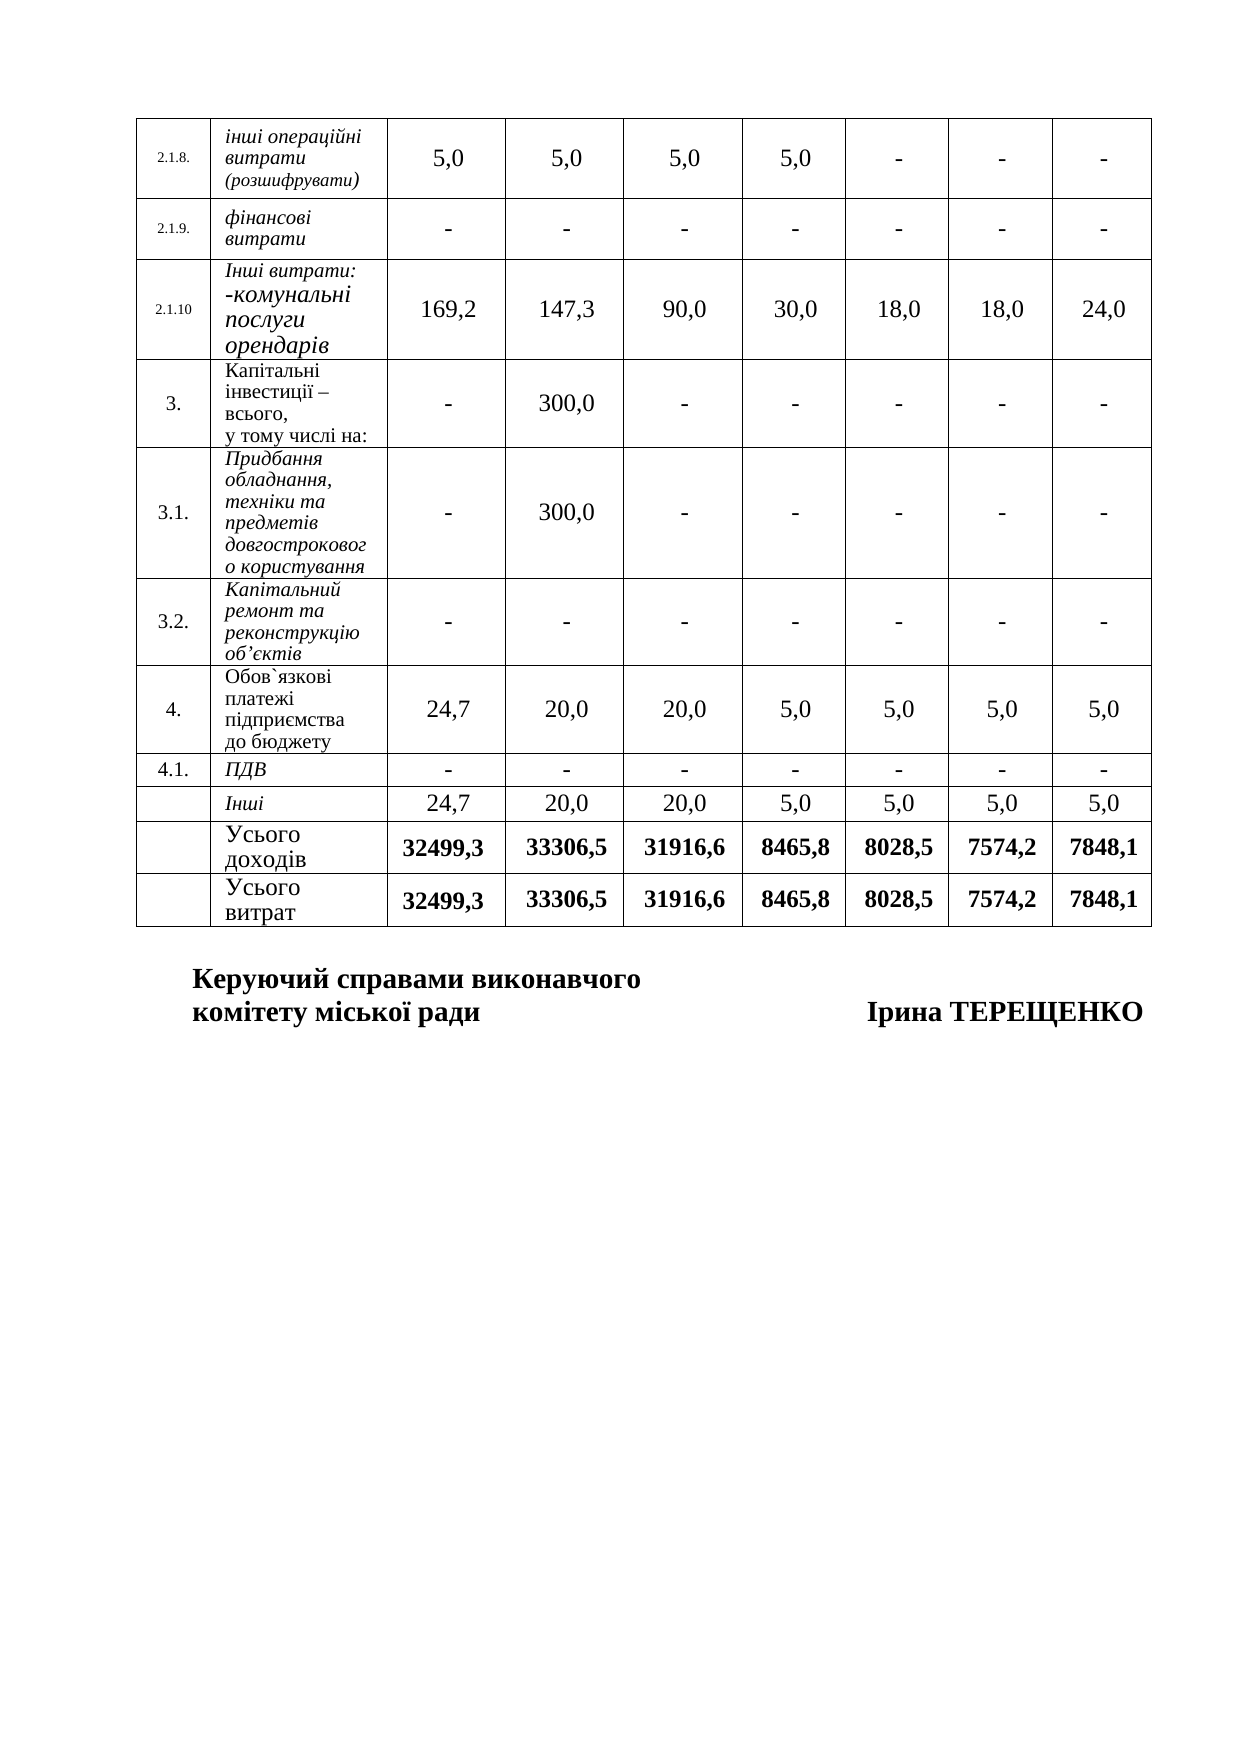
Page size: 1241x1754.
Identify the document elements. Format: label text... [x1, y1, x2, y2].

table_cell - [624, 448, 742, 578]
table_cell - [743, 448, 845, 578]
table_cell 4.1. [137, 754, 210, 786]
table_cell Придбання обладнання, техніки та предметів довгострокового користування [211, 448, 387, 578]
table_cell [137, 787, 210, 821]
table_cell 33306,5 [506, 874, 623, 926]
table_cell 18,0 [949, 260, 1052, 359]
table_cell - [624, 579, 742, 665]
table_cell - [506, 754, 623, 786]
table_cell - [949, 448, 1052, 578]
table_cell [137, 822, 210, 873]
table_cell інші операційні витрати (розшифрувати) [211, 119, 387, 197]
table_cell 5,0 [949, 787, 1052, 821]
table_cell - [743, 754, 845, 786]
table_cell 5,0 [846, 666, 948, 753]
table_cell Інші витрати: -комунальні послуги орендарів [211, 260, 387, 359]
table_cell - [506, 579, 623, 665]
table_cell 5,0 [624, 119, 742, 197]
table_cell 3. [137, 360, 210, 447]
table_cell - [506, 199, 623, 259]
table_cell 31916,6 [624, 874, 742, 926]
table_cell 8465,8 [743, 822, 845, 873]
table_cell - [388, 199, 505, 259]
table_cell 5,0 [1053, 787, 1151, 821]
table_cell 18,0 [846, 260, 948, 359]
table_cell - [388, 754, 505, 786]
table_cell - [624, 360, 742, 447]
table_cell - [846, 579, 948, 665]
table_cell - [743, 199, 845, 259]
table_cell 5,0 [388, 119, 505, 197]
table_cell 8028,5 [846, 874, 948, 926]
table_cell 8028,5 [846, 822, 948, 873]
table_cell 5,0 [743, 787, 845, 821]
table_cell - [743, 360, 845, 447]
text Керуючий справами виконавчого [192, 961, 1152, 994]
table_cell 32499,3 [388, 822, 505, 873]
table_cell - [949, 199, 1052, 259]
table_cell 24,7 [388, 666, 505, 753]
table_cell 5,0 [846, 787, 948, 821]
table_cell 24,0 [1053, 260, 1151, 359]
table_cell Усього доходів [211, 822, 387, 873]
table_cell - [388, 579, 505, 665]
table_cell 2.1.8. [137, 119, 210, 197]
table_cell 3.1. [137, 448, 210, 578]
table_cell 20,0 [506, 787, 623, 821]
table_cell 5,0 [949, 666, 1052, 753]
table_cell - [1053, 579, 1151, 665]
table_cell 5,0 [743, 666, 845, 753]
table_cell - [743, 579, 845, 665]
table_cell 20,0 [506, 666, 623, 753]
table_cell 90,0 [624, 260, 742, 359]
table_cell - [1053, 448, 1151, 578]
table_cell 2.1.9. [137, 199, 210, 259]
table_cell Капітальний ремонт та реконструкцію об’єктів [211, 579, 387, 665]
table_cell - [1053, 199, 1151, 259]
table_cell 169,2 [388, 260, 505, 359]
table_cell - [846, 754, 948, 786]
table_cell 147,3 [506, 260, 623, 359]
table_cell 5,0 [506, 119, 623, 197]
table_cell 2.1.10 [137, 260, 210, 359]
table_cell - [1053, 754, 1151, 786]
table_cell [137, 874, 210, 926]
table_cell фінансові витрати [211, 199, 387, 259]
table_cell 7574,2 [949, 874, 1052, 926]
table_cell - [846, 360, 948, 447]
table_cell 33306,5 [506, 822, 623, 873]
text комітету міської ради Ірина ТЕРЕЩЕНКО [192, 994, 1152, 1028]
table_cell - [949, 360, 1052, 447]
table_cell - [388, 360, 505, 447]
table_cell 8465,8 [743, 874, 845, 926]
table_cell ПДВ [211, 754, 387, 786]
table_cell Обов`язкові платежі підприємства до бюджету [211, 666, 387, 753]
table_cell 300,0 [506, 360, 623, 447]
table_cell - [624, 199, 742, 259]
table_cell - [846, 448, 948, 578]
table_cell 7848,1 [1053, 822, 1151, 873]
table_cell - [949, 119, 1052, 197]
table_cell - [949, 579, 1052, 665]
table_cell Інші [211, 787, 387, 821]
table_cell - [1053, 360, 1151, 447]
table_cell 7574,2 [949, 822, 1052, 873]
table_cell 30,0 [743, 260, 845, 359]
table_cell - [388, 448, 505, 578]
table_cell Усього витрат [211, 874, 387, 926]
table_cell 4. [137, 666, 210, 753]
table_cell 3.2. [137, 579, 210, 665]
table_cell 7848,1 [1053, 874, 1151, 926]
table_cell 5,0 [1053, 666, 1151, 753]
table_cell 5,0 [743, 119, 845, 197]
table_cell - [1053, 119, 1151, 197]
table_cell Капітальні інвестиції – всього, у тому числі на: [211, 360, 387, 447]
table_cell - [949, 754, 1052, 786]
table_cell - [846, 119, 948, 197]
table_cell - [846, 199, 948, 259]
table_cell 300,0 [506, 448, 623, 578]
table_cell 24,7 [388, 787, 505, 821]
table_cell 20,0 [624, 666, 742, 753]
table_cell 32499,3 [388, 874, 505, 926]
table_cell 31916,6 [624, 822, 742, 873]
table_cell - [624, 754, 742, 786]
table_cell 20,0 [624, 787, 742, 821]
